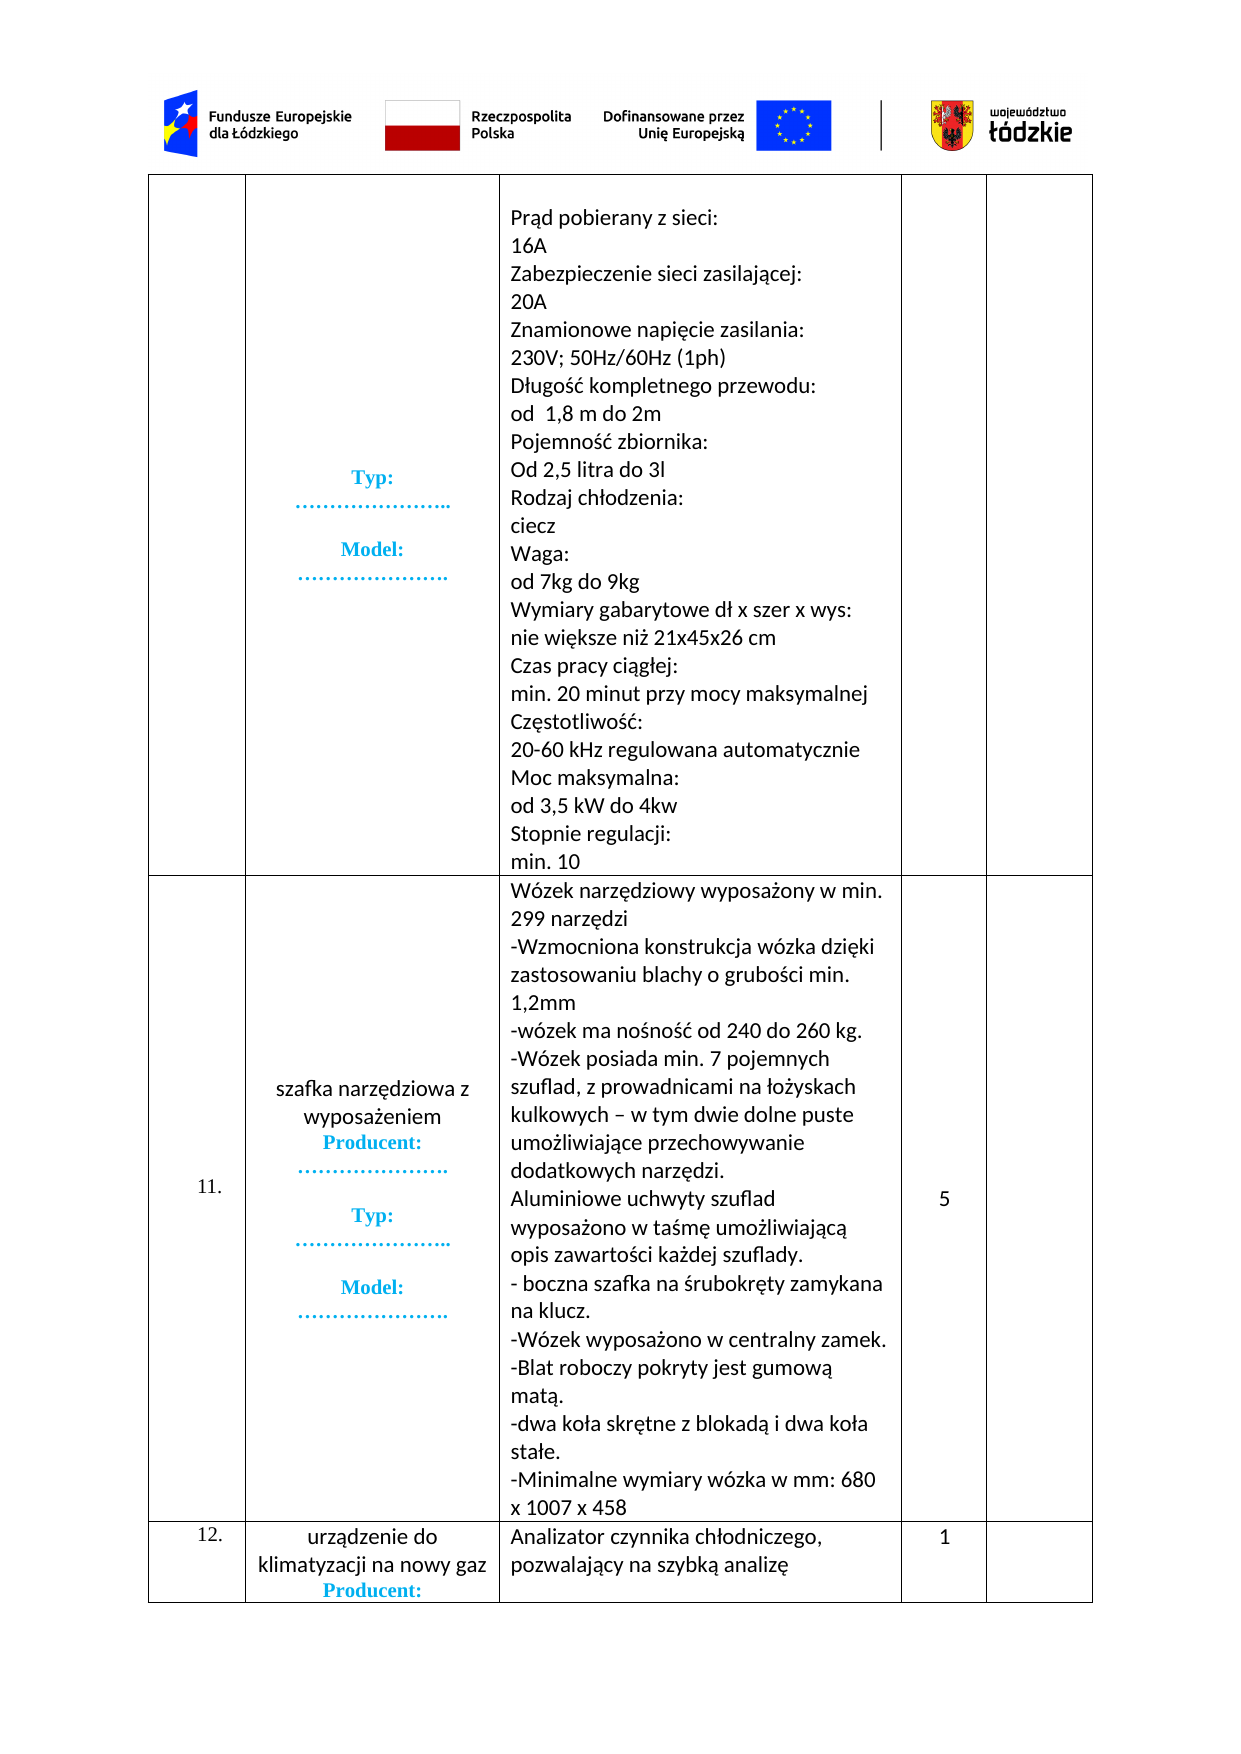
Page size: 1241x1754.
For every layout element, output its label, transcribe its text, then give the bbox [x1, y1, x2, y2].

table_cell [987, 1522, 1092, 1602]
table_cell [149, 1522, 245, 1602]
table_cell Wózek narzędziowy wyposażony w min. 299 narzędzi -Wzmocniona konstrukcja wózka dzięki zastosowaniu blachy o grubości min. 1,2mm -wózek ma nośność od 240 do 260 kg. -Wózek posiada min. 7 pojemnych szuflad, z prowadnicami na łożyskach kulkowych – w tym dwie dolne puste umożliwiające przechowywanie dodatkowych narzędzi. Aluminiowe uchwyty szuflad wyposażono w taśmę umożliwiającą opis zawartości każdej szuflady. - boczna szafka na śrubokręty zamykana na klucz. -Wózek wyposażono w centralny zamek. -Blat roboczy pokryty jest gumową matą. -dwa koła skrętne z blokadą i dwa koła stałe. -Minimalne wymiary wózka w mm: 680 x 1007 x 458 [500, 876, 901, 1521]
table_cell 1 [902, 1522, 986, 1602]
table_cell urządzenie do klimatyzacji na nowy gaz Producent: …………………. Typ: ………………….. Model: …………………. [246, 1522, 499, 1602]
table_cell indukcja do podgrzewania Producent: …………………. Typ: ………………….. Model: …………………. [246, 175, 499, 875]
table_cell [149, 175, 245, 875]
table_cell [987, 876, 1092, 1521]
table_cell [149, 876, 245, 1521]
table_cell 2 [902, 175, 986, 875]
table_cell 5 [902, 876, 986, 1521]
table_cell [987, 175, 1092, 875]
picture [147, 73, 1089, 174]
table_cell szafka narzędziowa z wyposażeniem Producent: …………………. Typ: ………………….. Model: …………………. [246, 876, 499, 1521]
